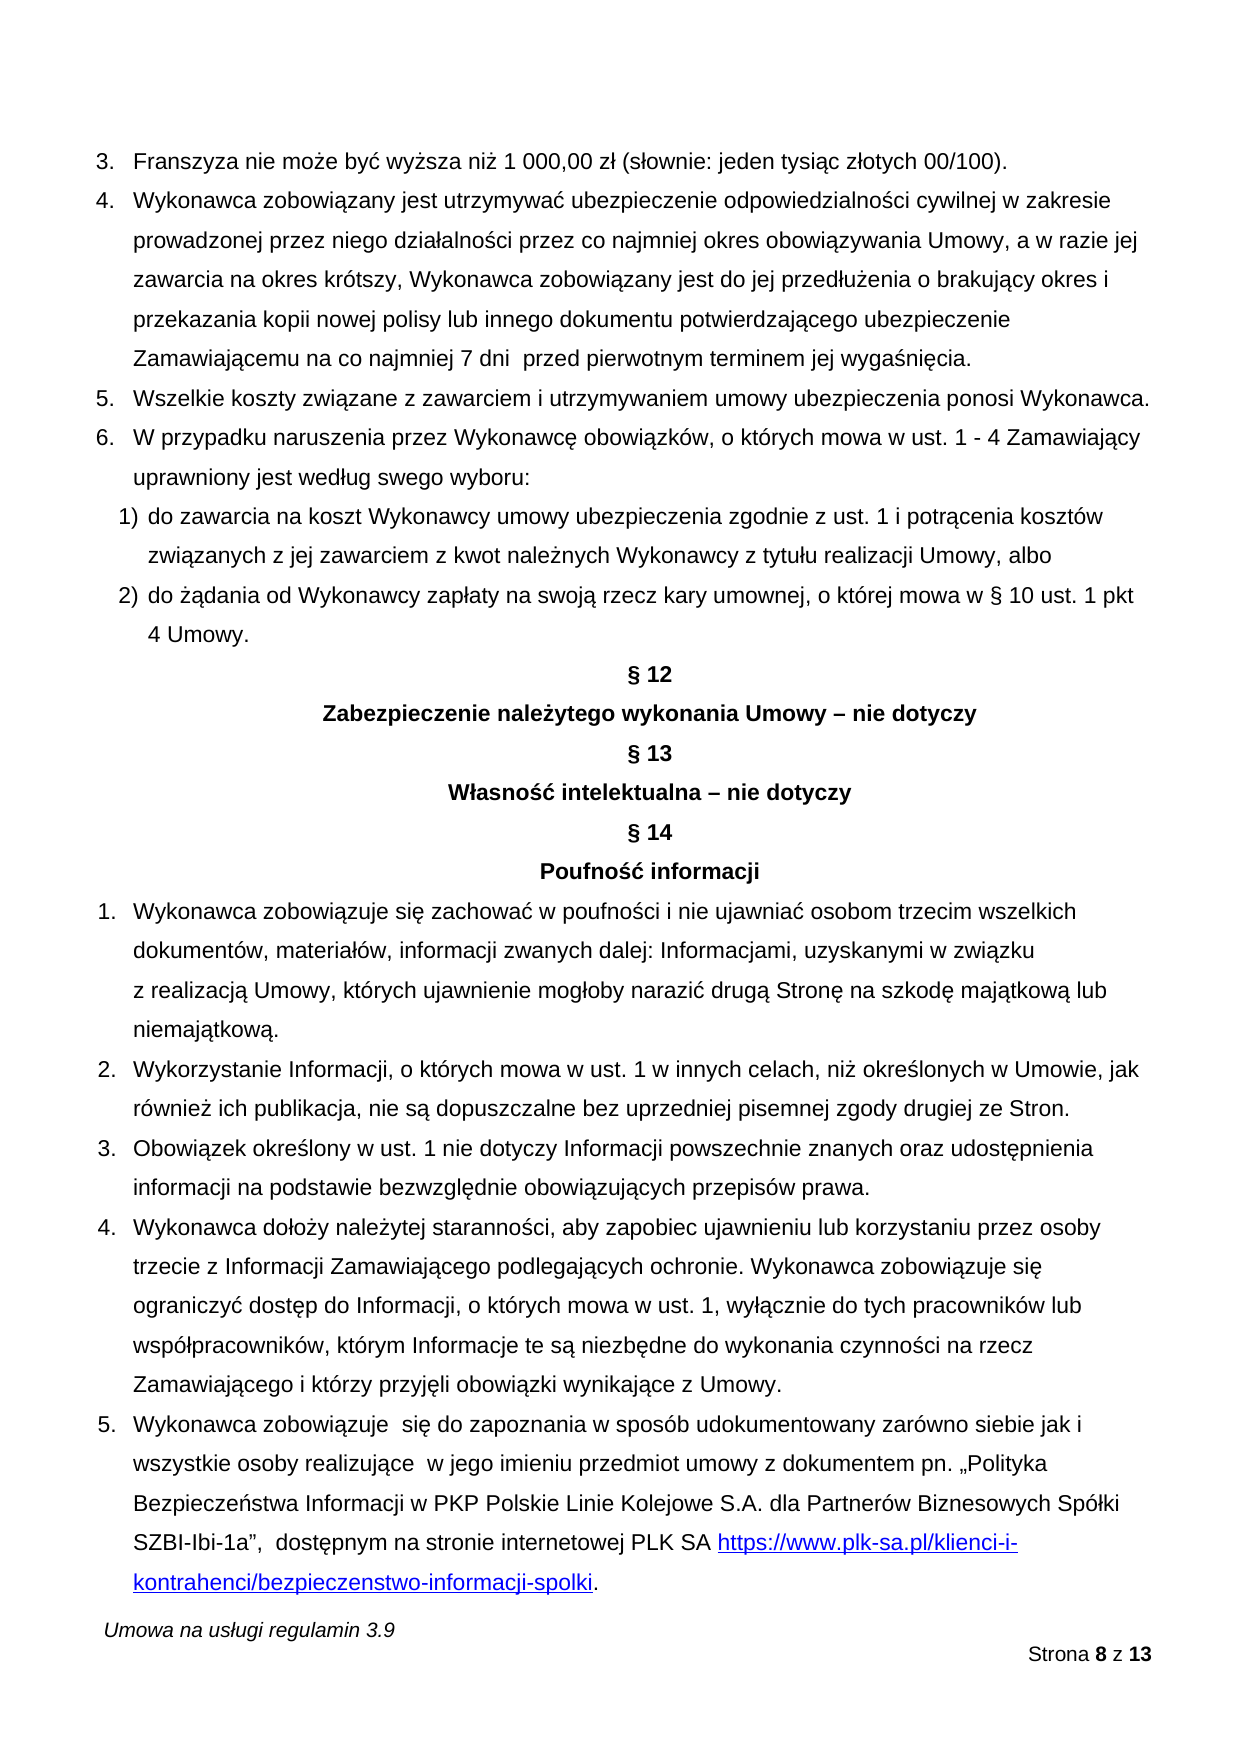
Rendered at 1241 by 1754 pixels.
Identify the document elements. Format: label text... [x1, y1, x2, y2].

text § 14 [148, 819, 1152, 845]
list Własność intelektualna – nie dotyczy [148, 779, 1152, 806]
list Franszyza nie może być wyższa niż 1 000,00 zł (słownie: jeden tysiąc złotych 00/100). [96, 148, 1152, 174]
list W przypadku naruszenia przez Wykonawcę obowiązków, o których mowa w ust. 1 - 4 Zamawiający uprawniony jest według swego wyboru: [96, 424, 1152, 490]
list Wykonawca dołoży należytej staranności, aby zapobiec ujawnieniu lub korzystaniu przez osoby trzecie z Informacji Zamawiającego podlegających ochronie. Wykonawca zobowiązuje się ograniczyć dostęp do Informacji, o których mowa w ust. 1, wyłącznie do tych pracowników lub współpracowników, którym Informacje te są niezbędne do wykonania czynności na rzecz Zamawiającego i którzy przyjęli obowiązki wynikające z Umowy. [97, 1213, 1152, 1398]
list Wykonawca zobowiązuje się do zapoznania w sposób udokumentowany zarówno siebie jak i wszystkie osoby realizujące w jego imieniu przedmiot umowy z dokumentem pn. „Polityka Bezpieczeństwa Informacji w PKP Polskie Linie Kolejowe S.A. dla Partnerów Biznesowych Spółki SZBI-Ibi-1a”, dostępnym na stronie internetowej PLK SA https://www.plk-sa.pl/klienci-i-kontrahenci/bezpieczenstwo-informacji-spolki. [97, 1411, 1152, 1595]
list Wykorzystanie Informacji, o których mowa w ust. 1 w innych celach, niż określonych w Umowie, jak również ich publikacja, nie są dopuszczalne bez uprzedniej pisemnej zgody drugiej ze Stron. [97, 1056, 1152, 1121]
text § 12 [148, 661, 1152, 687]
list do zawarcia na koszt Wykonawcy umowy ubezpieczenia zgodnie z ust. 1 i potrącenia kosztów związanych z jej zawarciem z kwot należnych Wykonawcy z tytułu realizacji Umowy, albo [118, 503, 1152, 569]
list Wykonawca zobowiązany jest utrzymywać ubezpieczenie odpowiedzialności cywilnej w zakresie prowadzonej przez niego działalności przez co najmniej okres obowiązywania Umowy, a w razie jej zawarcia na okres krótszy, Wykonawca zobowiązany jest do jej przedłużenia o brakujący okres i przekazania kopii nowej polisy lub innego dokumentu potwierdzającego ubezpieczenie Zamawiającemu na co najmniej 7 dni przed pierwotnym terminem jej wygaśnięcia. [96, 187, 1152, 371]
list Obowiązek określony w ust. 1 nie dotyczy Informacji powszechnie znanych oraz udostępnienia informacji na podstawie bezwzględnie obowiązujących przepisów prawa. [97, 1134, 1152, 1200]
text Poufność informacji [148, 858, 1152, 884]
text § 13 [148, 740, 1152, 766]
list do żądania od Wykonawcy zapłaty na swoją rzecz kary umownej, o której mowa w § 10 ust. 1 pkt 4 Umowy. [118, 582, 1152, 648]
list Wszelkie koszty związane z zawarciem i utrzymywaniem umowy ubezpieczenia ponosi Wykonawca. [96, 384, 1152, 411]
list Wykonawca zobowiązuje się zachować w poufności i nie ujawniać osobom trzecim wszelkich dokumentów, materiałów, informacji zwanych dalej: Informacjami, uzyskanymi w związku z realizacją Umowy, których ujawnienie mogłoby narazić drugą Stronę na szkodę majątkową lub niemajątkową. [97, 898, 1152, 1042]
text Zabezpieczenie należytego wykonania Umowy – nie dotyczy [148, 700, 1152, 727]
